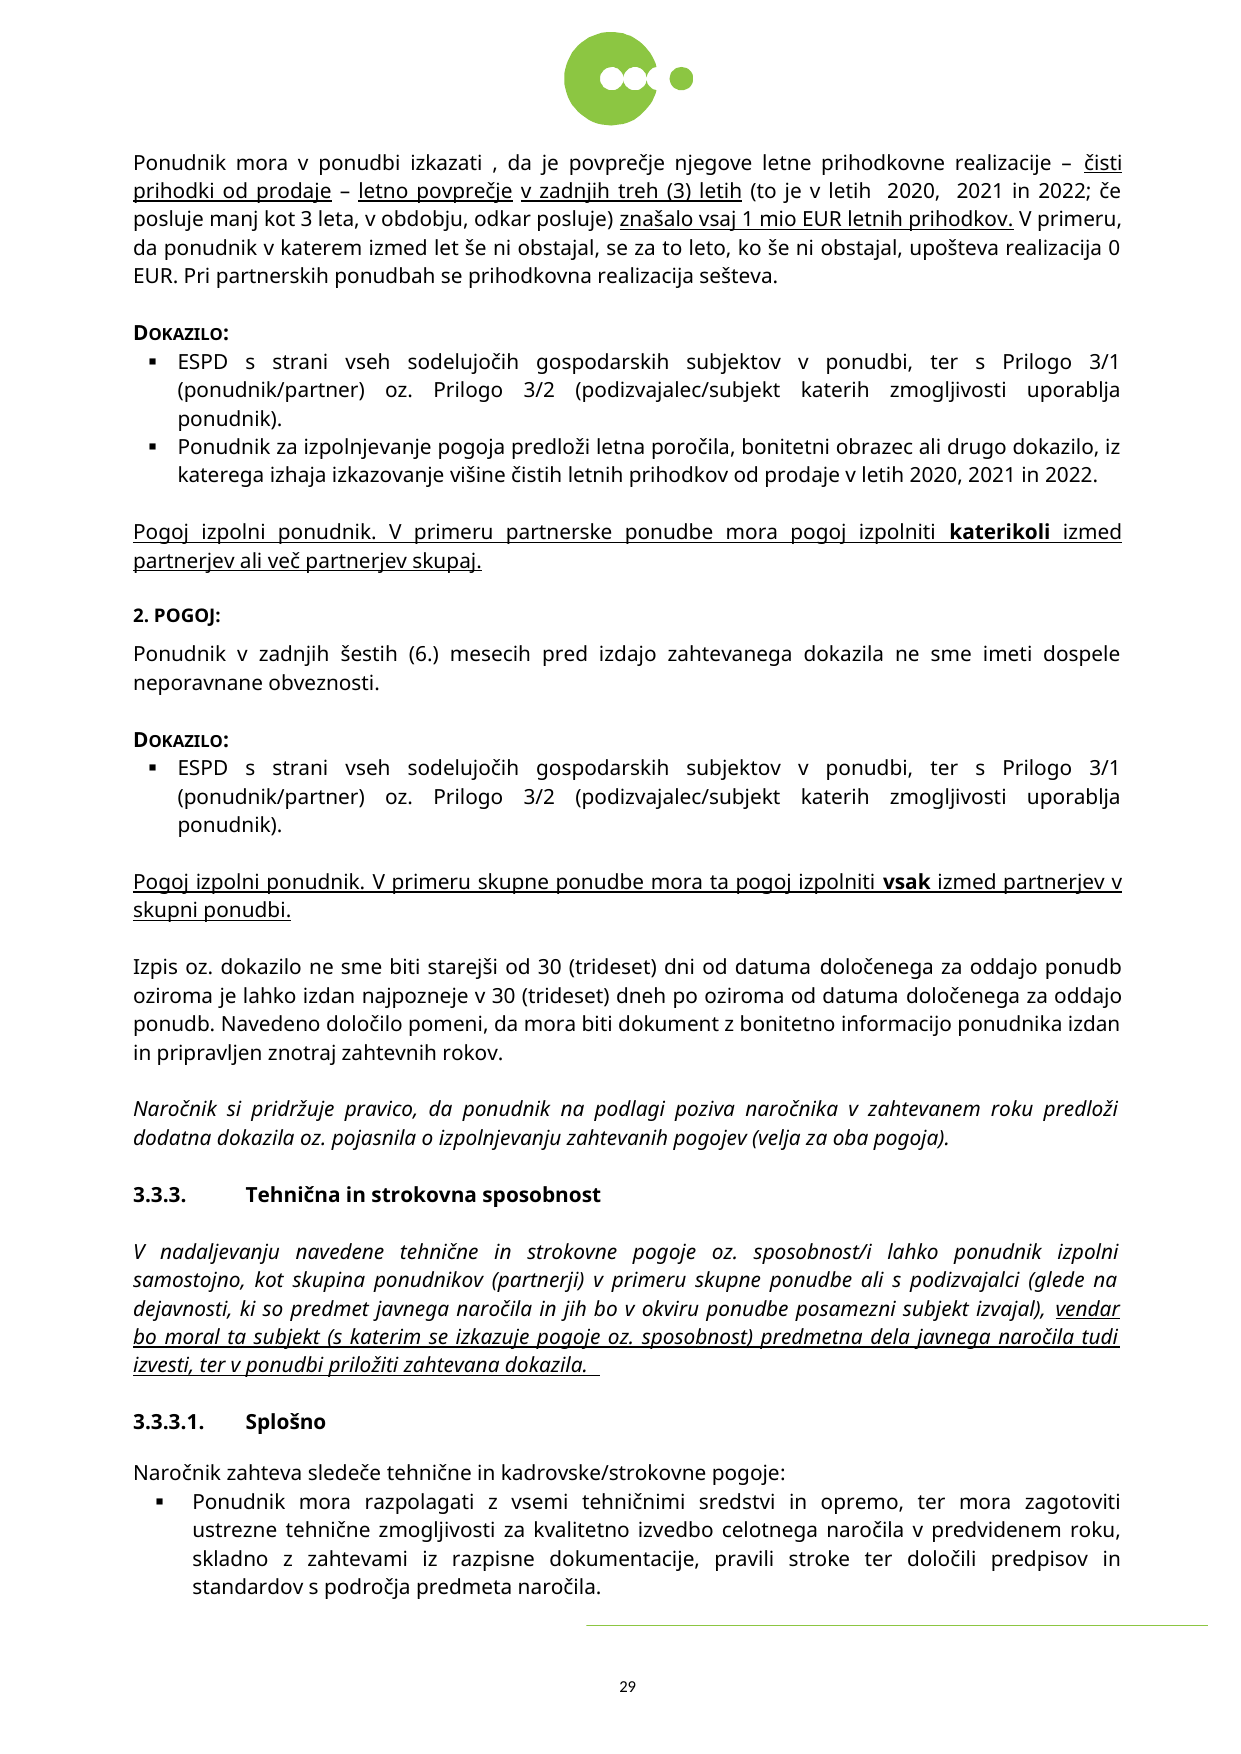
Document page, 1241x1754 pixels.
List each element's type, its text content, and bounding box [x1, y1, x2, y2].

text Ponudnik v zadnjih šestih (6.) mesecih pred izdajo zahtevanega dokazila ne sme imeti dospele neporavnane obveznosti. [133, 639, 1122, 696]
list Ponudnik mora razpolagati z vsemi tehničnimi sredstvi in opremo, ter mora zagotoviti ustrezne tehnične zmogljivosti za kvalitetno izvedbo celotnega naročila v predvidenem roku, skladno z zahtevami iz razpisne dokumentacije, pravili stroke ter določili predpisov in standardov s področja predmeta naročila. [154, 1487, 1122, 1601]
text Izpis oz. dokazilo ne sme biti starejši od 30 (trideset) dni od datuma določenega za oddajo ponudb oziroma je lahko izdan najpozneje v 30 (trideset) dneh po oziroma od datuma določenega za oddajo ponudb. Navedeno določilo pomeni, da mora biti dokument z bonitetno informacijo ponudnika izdan in pripravljen znotraj zahtevnih rokov. [133, 952, 1122, 1066]
text 2. POGOJ: [133, 603, 1122, 628]
list Ponudnik za izpolnjevanje pogoja predloži letna poročila, bonitetni obrazec ali drugo dokazilo, iz katerega izhaja izkazovanje višine čistih letnih prihodkov od prodaje v letih 2020, 2021 in 2022. [148, 432, 1122, 489]
text Ponudnik mora v ponudbi izkazati , da je povprečje njegove letne prihodkovne realizacije – čisti prihodki od prodaje – letno povprečje v zadnjih treh (3) letih (to je v letih 2020, 2021 in 2022; če posluje manj kot 3 leta, v obdobju, odkar posluje) znašalo vsaj 1 mio EUR letnih prihodkov. V primeru, da ponudnik v katerem izmed let še ni obstajal, se za to leto, ko še ni obstajal, upošteva realizacija 0 EUR. Pri partnerskih ponudbah se prihodkovna realizacija sešteva. [133, 148, 1122, 290]
text Naročnik zahteva sledeče tehnične in kadrovske/strokovne pogoje: [133, 1458, 1122, 1487]
list Tehnična in strokovna sposobnost [133, 1180, 1122, 1208]
text V nadaljevanju navedene tehnične in strokovne pogoje oz. sposobnost/i lahko ponudnik izpolni samostojno, kot skupina ponudnikov (partnerji) v primeru skupne ponudbe ali s podizvajalci (glede na dejavnosti, ki so predmet javnega naročila in jih bo v okviru ponudbe posamezni subjekt izvajal), vendar bo moral ta subjekt (s katerim se izkazuje pogoje oz. sposobnost) predmetna dela javnega naročila tudi izvesti, ter v ponudbi priložiti zahtevana dokazila. [133, 1237, 1122, 1379]
list Splošno [133, 1407, 1122, 1436]
list ESPD s strani vseh sodelujočih gospodarskih subjektov v ponudbi, ter s Prilogo 3/1 (ponudnik/partner) oz. Prilogo 3/2 (podizvajalec/subjekt katerih zmogljivosti uporablja ponudnik). [148, 753, 1122, 839]
text Dokazilo: [133, 318, 1122, 347]
text Pogoj izpolni ponudnik. V primeru partnerske ponudbe mora pogoj izpolniti katerikoli izmed partnerjev ali več partnerjev skupaj. [133, 517, 1122, 542]
text Pogoj izpolni ponudnik. V primeru skupne ponudbe mora ta pogoj izpolniti vsak izmed partnerjev v skupni ponudbi. [133, 893, 1122, 924]
text Pogoj izpolni ponudnik. V primeru skupne ponudbe mora ta pogoj izpolniti vsak izmed partnerjev v skupni ponudbi. [133, 867, 1122, 891]
text Pogoj izpolni ponudnik. V primeru partnerske ponudbe mora pogoj izpolniti katerikoli izmed partnerjev ali več partnerjev skupaj. [133, 543, 1122, 574]
text Naročnik si pridržuje pravico, da ponudnik na podlagi poziva naročnika v zahtevanem roku predloži dodatna dokazila oz. pojasnila o izpolnjevanju zahtevanih pogojev (velja za oba pogoja). [133, 1094, 1122, 1151]
list ESPD s strani vseh sodelujočih gospodarskih subjektov v ponudbi, ter s Prilogo 3/1 (ponudnik/partner) oz. Prilogo 3/2 (podizvajalec/subjekt katerih zmogljivosti uporablja ponudnik). [148, 347, 1122, 432]
text Dokazilo: [133, 725, 1122, 753]
